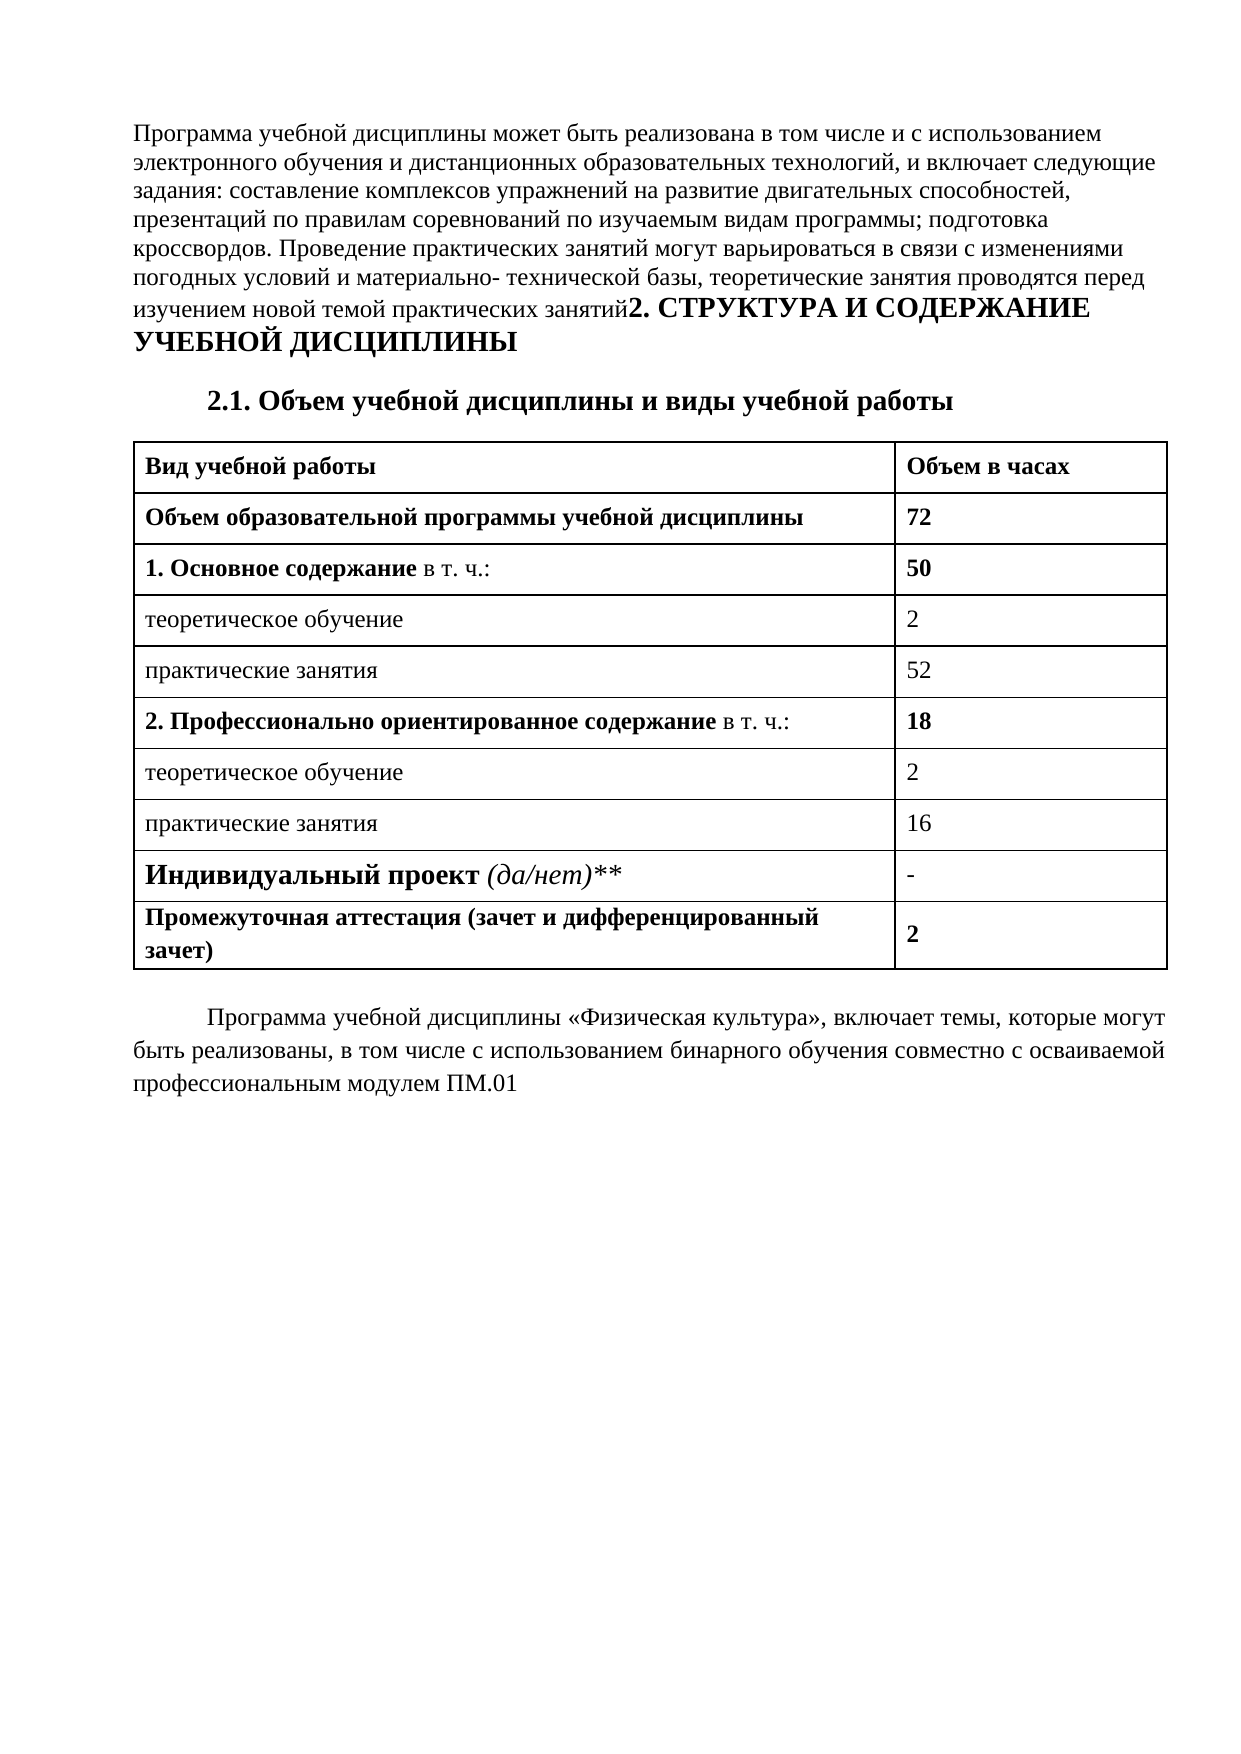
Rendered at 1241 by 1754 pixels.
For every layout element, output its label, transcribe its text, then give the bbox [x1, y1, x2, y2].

table_cell практические занятия [135, 800, 894, 849]
table_cell практические занятия [135, 647, 894, 696]
table_cell 1. Основное содержание в т. ч.: [135, 545, 894, 594]
table_cell Индивидуальный проект (да/нет)** [135, 851, 894, 901]
table_header Объем в часах [896, 443, 1166, 492]
table_cell 2 [896, 596, 1166, 645]
table_cell 72 [896, 494, 1166, 543]
table_cell 18 [896, 698, 1166, 747]
table_cell - [896, 851, 1166, 901]
table_cell теоретическое обучение [135, 749, 894, 798]
table_cell 16 [896, 800, 1166, 849]
table_cell 2. Профессионально ориентированное содержание в т. ч.: [135, 698, 894, 747]
table_cell 2 [896, 902, 1166, 968]
table_cell 2 [896, 749, 1166, 798]
table_header Вид учебной работы [135, 443, 894, 492]
table_cell Объем образовательной программы учебной дисциплины [135, 494, 894, 543]
text 2. СТРУКТУРА И СОДЕРЖАНИЕ УЧЕБНОЙ ДИСЦИПЛИНЫ [133, 118, 1166, 358]
table_cell Промежуточная аттестация (зачет и дифференцированный зачет) [135, 902, 894, 968]
text 2.1. Объем учебной дисциплины и виды учебной работы [133, 383, 1166, 416]
table_cell 52 [896, 647, 1166, 696]
text Программа учебной дисциплины «Физическая культура», включает темы, которые могут быть реализованы, в том числе с использованием бинарного обучения совместно с осваиваемой профессиональным модулем ПМ.01 [133, 1002, 1166, 1097]
table_cell 50 [896, 545, 1166, 594]
table_cell теоретическое обучение [135, 596, 894, 645]
